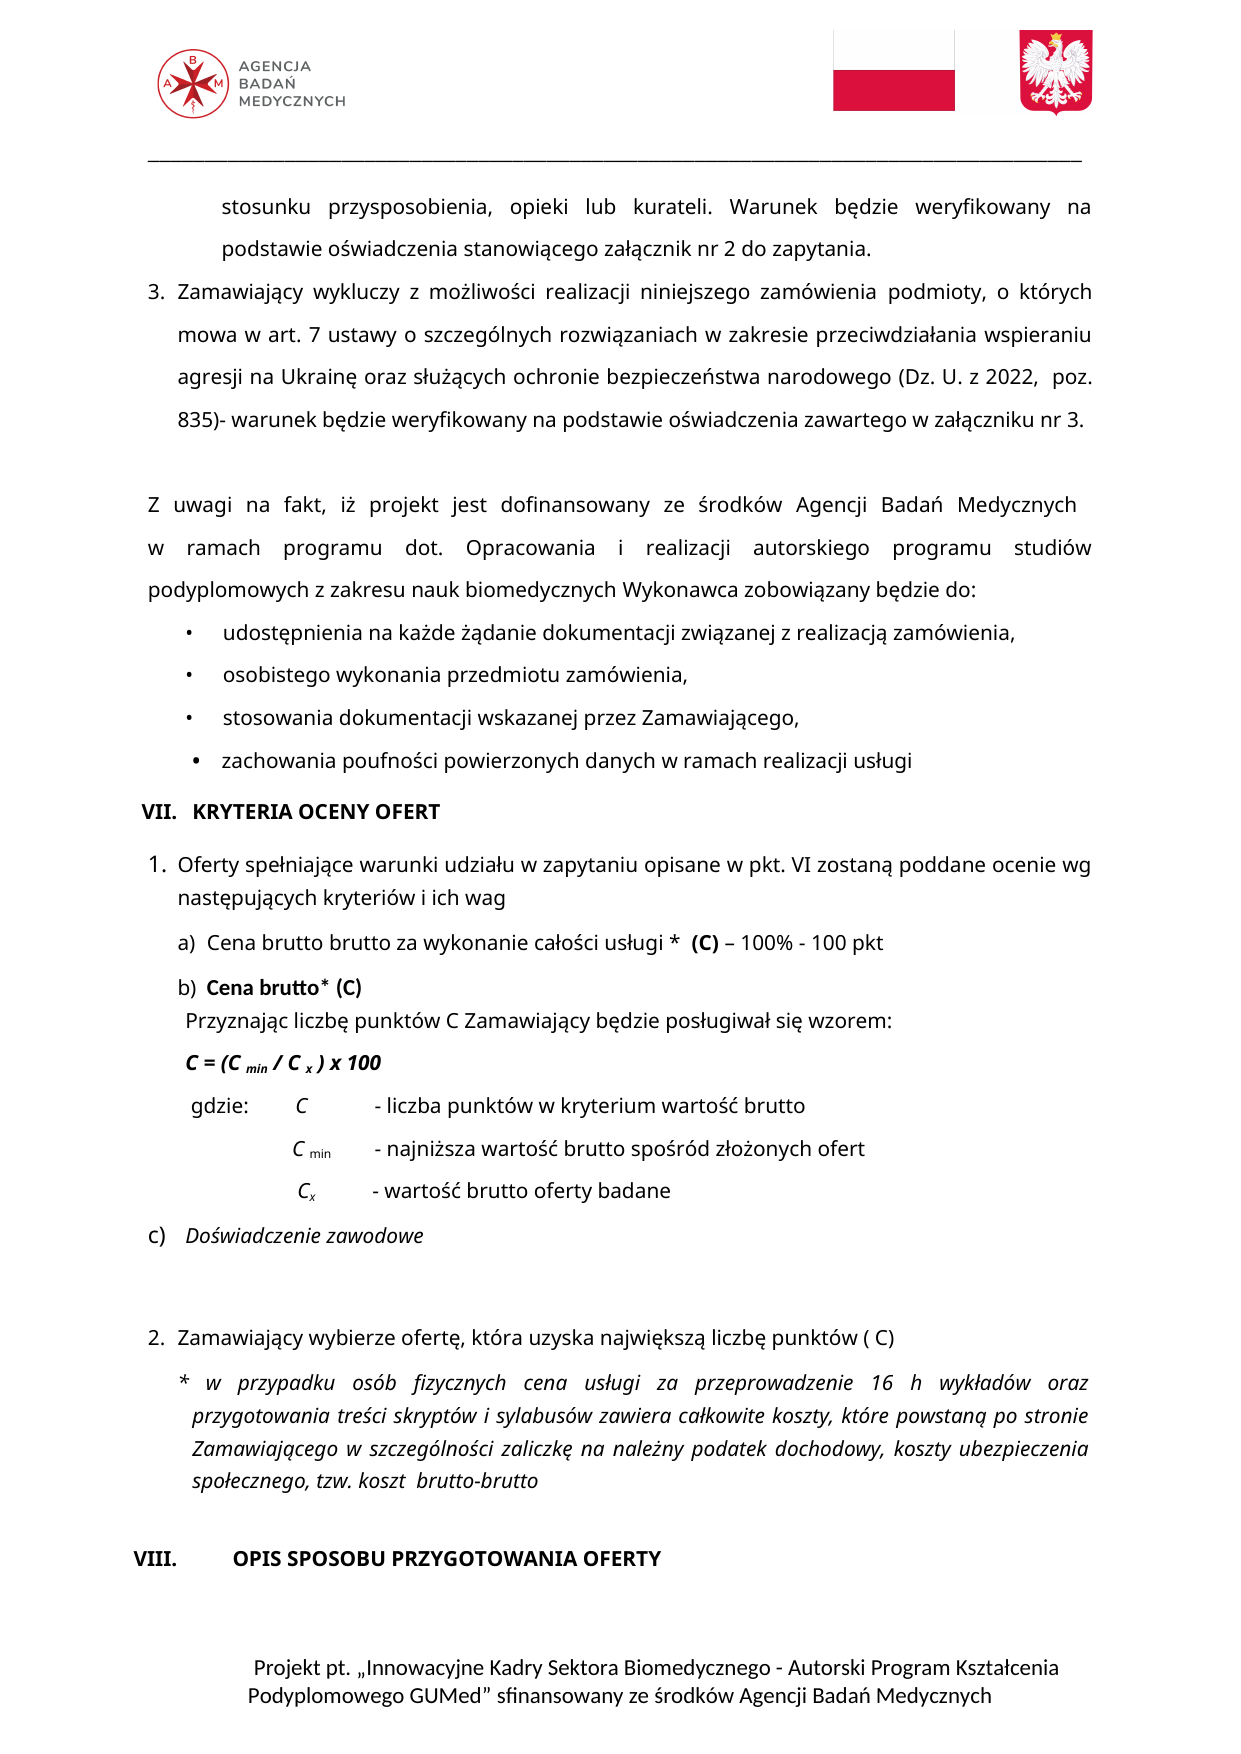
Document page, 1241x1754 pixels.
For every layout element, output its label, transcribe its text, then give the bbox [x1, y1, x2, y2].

list Doświadczenie zawodowe [148, 1219, 1093, 1250]
list Cena brutto brutto za wykonanie całości usługi * (C) – 100% - 100 pkt [177, 928, 1079, 957]
text gdzie: C - liczba punktów w kryterium wartość brutto [185, 1091, 1093, 1119]
list udostępnienia na każde żądanie dokumentacji związanej z realizacją zamówienia, [185, 618, 1093, 646]
list Cena brutto* (C) [177, 973, 1079, 1002]
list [177, 192, 1093, 263]
list Zamawiający wykluczy z możliwości realizacji niniejszego zamówienia podmioty, o których mowa w art. 7 ustawy o szczególnych rozwiązaniach w zakresie przeciwdziałania wspieraniu agresji na Ukrainę oraz służących ochronie bezpieczeństwa narodowego (Dz. U. z 2022, poz. 835)- warunek będzie weryfikowany na podstawie oświadczenia zawartego w załączniku nr 3. [148, 277, 1093, 433]
list Zamawiający wybierze ofertę, która uzyska największą liczbę punktów ( C) [148, 1323, 1079, 1352]
picture [147, 29, 353, 138]
text Przyznając liczbę punktów C Zamawiający będzie posługiwał się wzorem: C = (C min / C x ) x 100 [185, 1006, 1093, 1077]
list OPIS SPOSOBU PRZYGOTOWANIA OFERTY [177, 1544, 1093, 1572]
text KRYTERIA OCENY OFERT [177, 797, 1093, 825]
text Cx - wartość brutto oferty badane [185, 1176, 1093, 1205]
text * w przypadku osób fizycznych cena usługi za przeprowadzenie 16 h wykładów oraz przygotowania treści skryptów i sylabusów zawiera całkowite koszty, które powstaną po stronie Zamawiającego w szczególności zaliczkę na należny podatek dochodowy, koszty ubezpieczenia społecznego, tzw. koszt brutto-brutto [177, 1368, 1093, 1495]
list stosowania dokumentacji wskazanej przez Zamawiającego, [185, 703, 1093, 732]
list Oferty spełniające warunki udziału w zapytaniu opisane w pkt. VI zostaną poddane ocenie wg następujących kryteriów i ich wag [148, 848, 1093, 912]
text C min - najniższa wartość brutto spośród złożonych ofert [185, 1134, 1093, 1162]
picture [833, 30, 1093, 116]
list zachowania poufności powierzonych danych w ramach realizacji usługi [192, 746, 1093, 774]
list osobistego wykonania przedmiotu zamówienia, [185, 661, 1093, 689]
text Z uwagi na fakt, iż projekt jest dofinansowany ze środków Agencji Badań Medycznych w ramach programu dot. Opracowania i realizacji autorskiego programu studiów podyplomowych z zakresu nauk biomedycznych Wykonawca zobowiązany będzie do: [148, 490, 1093, 604]
